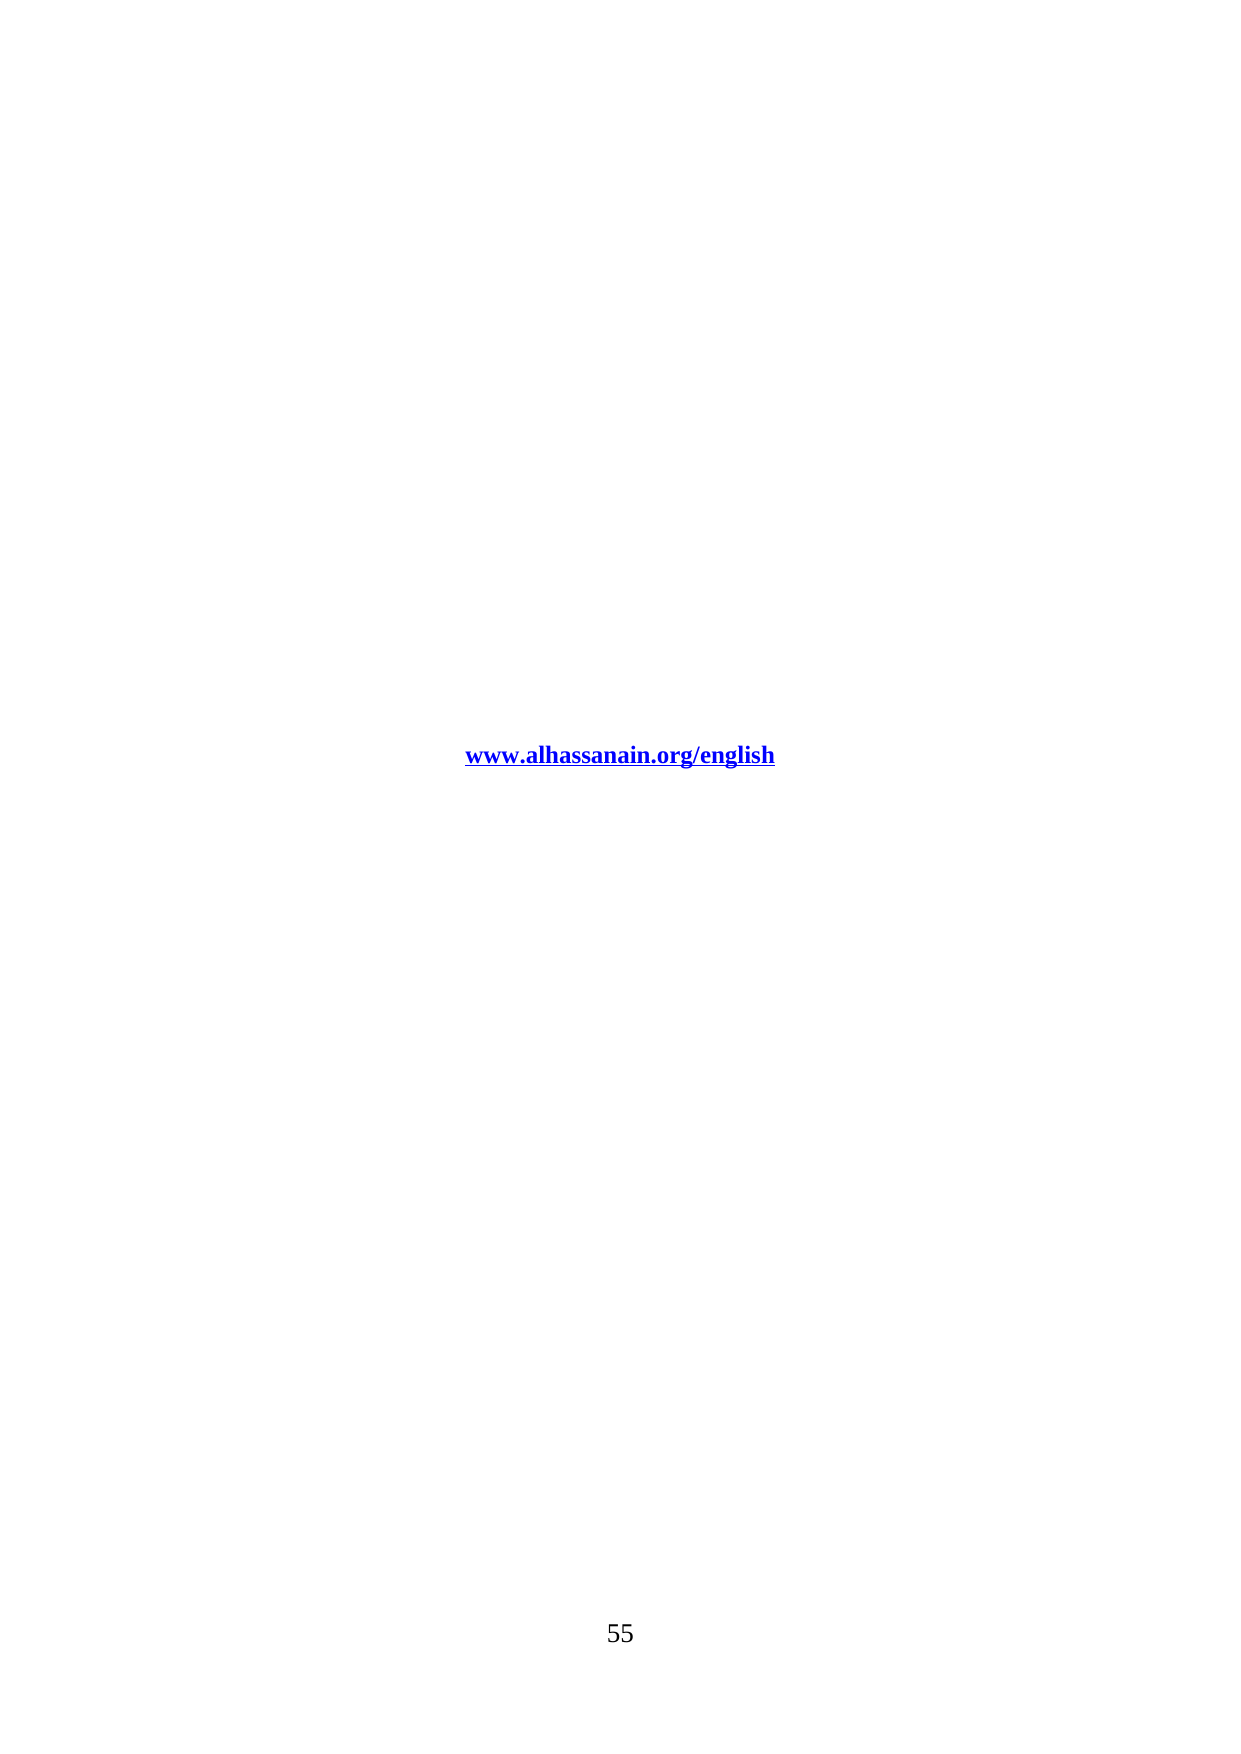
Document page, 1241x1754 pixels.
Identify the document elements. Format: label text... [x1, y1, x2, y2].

text www.alhassanain.org/english [236, 740, 1004, 768]
